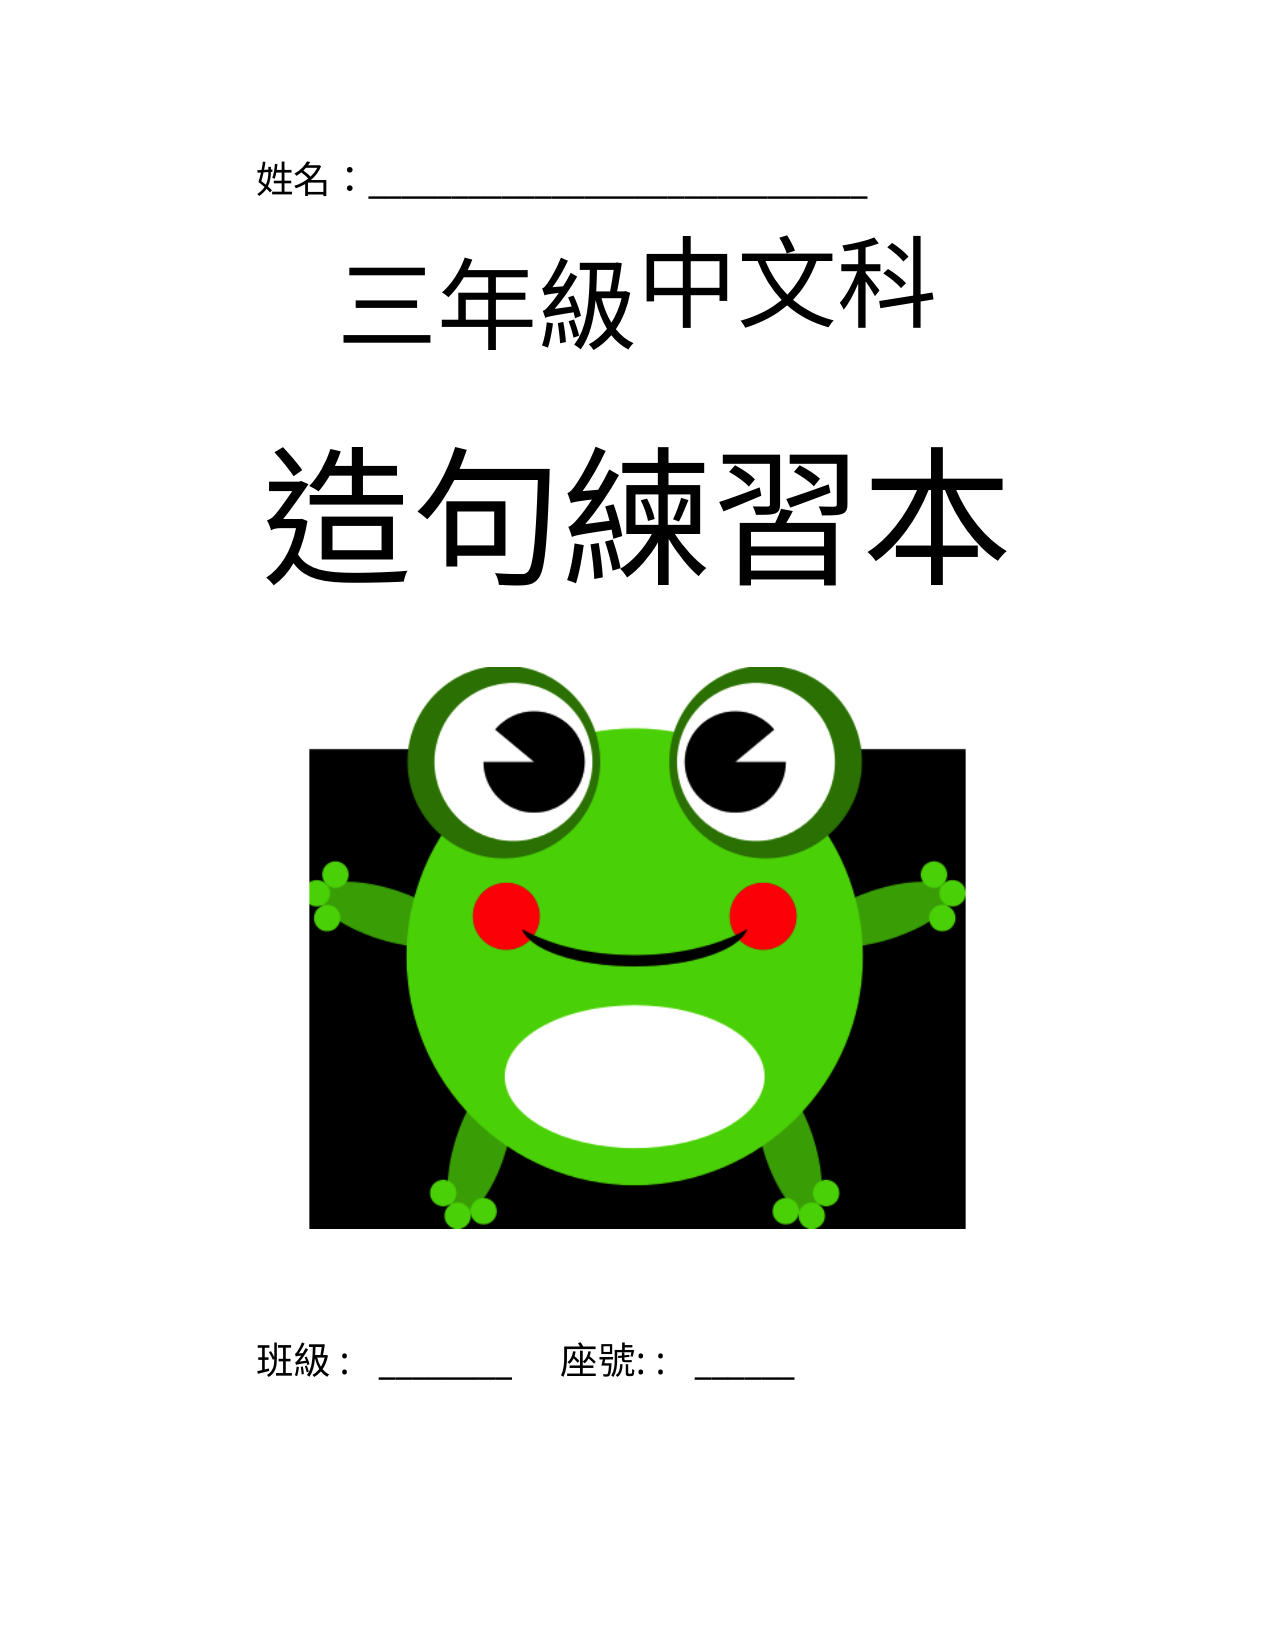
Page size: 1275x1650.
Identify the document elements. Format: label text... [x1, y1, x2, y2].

text 班級 : ________ 座號: : ______ [187, 1331, 1087, 1385]
picture [309, 667, 966, 1229]
text 三年級中文科 [187, 204, 1087, 400]
text 造句練習本 [187, 400, 1087, 617]
text 姓名：______________________________ [187, 150, 1087, 204]
